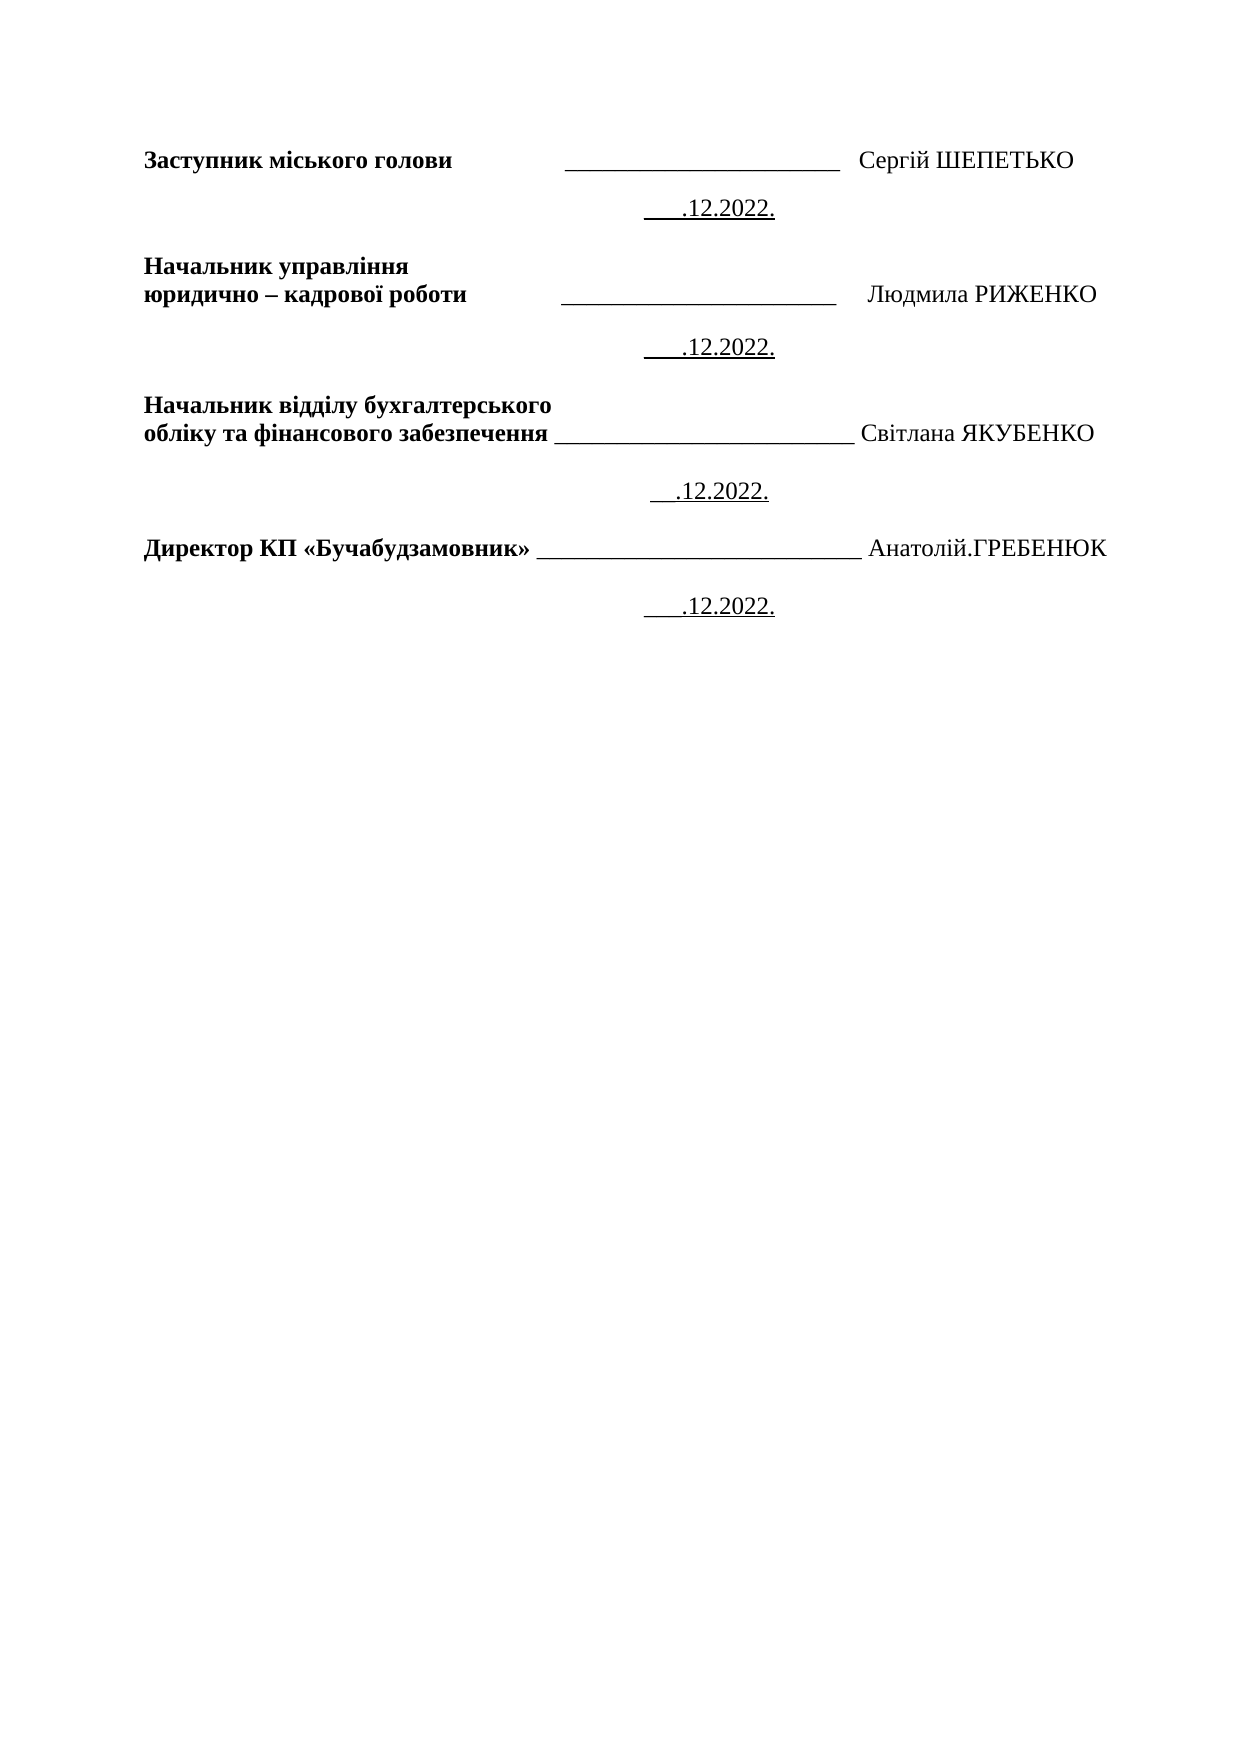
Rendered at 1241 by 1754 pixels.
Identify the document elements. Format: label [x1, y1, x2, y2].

table_cell [132, 59, 1240, 1683]
